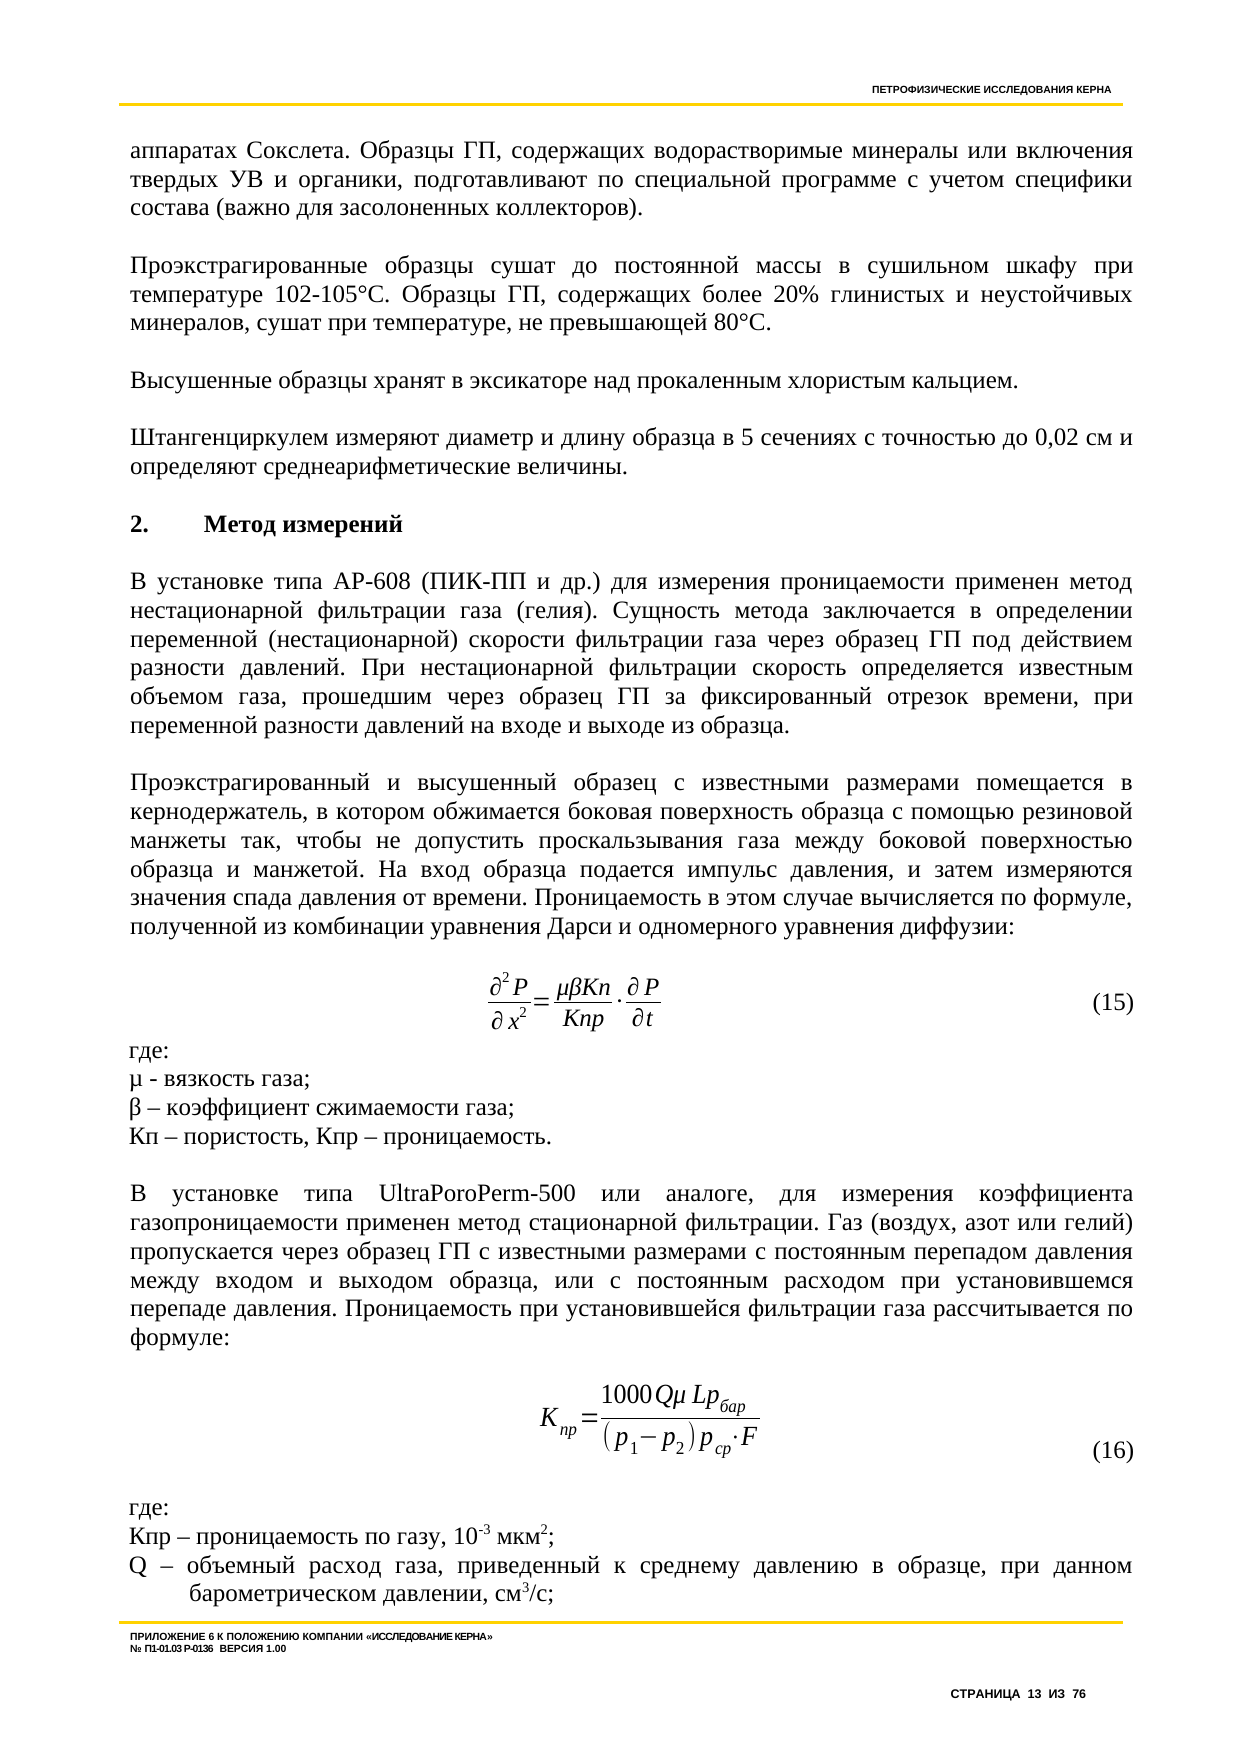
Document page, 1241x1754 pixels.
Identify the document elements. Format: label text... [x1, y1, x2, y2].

text В установке типа UltraPoroPerm-500 или аналоге, для измерения коэффициента газопроницаемости применен метод стационарной фильтрации. Газ (воздух, азот или гелий) пропускается через образец ГП с известными размерами с постоянным перепадом давления между входом и выходом образца, или с постоянным расходом при установившемся перепаде давления. Проницаемость при установившейся фильтрации газа рассчитывается по формуле: [130, 1178, 1134, 1351]
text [130, 135, 1134, 221]
text Q – объемный расход газа, приведенный к среднему давлению в образце, при данном барометрическом давлении, см3/с; [128, 1550, 1134, 1607]
text Штангенциркулем измеряют диаметр и длину образца в 5 сечениях с точностью до 0,02 см и определяют среднеарифметические величины. [130, 422, 1134, 480]
text Кп – пористость, Кпр – проницаемость. [128, 1121, 1134, 1150]
text Проэкстрагированный и высушенный образец с известными размерами помещается в кернодержатель, в котором обжимается боковая поверхность образца с помощью резиновой манжеты так, чтобы не допустить проскальзывания газа между боковой поверхностью образца и манжетой. На вход образца подается импульс давления, и затем измеряются значения спада давления от времени. Проницаемость в этом случае вычисляется по формуле, полученной из комбинации уравнения Дарси и одномерного уравнения диффузии: [130, 767, 1134, 940]
list Метод измерений [130, 509, 1134, 537]
text …..(16) [130, 1380, 1134, 1463]
text Проэкстрагированные образцы сушат до постоянной массы в сушильном шкафу при температуре 102-105°С. Образцы ГП, содержащих более 20% глинистых и неустойчивых минералов, сушат при температуре, не превышающей 80°С. [130, 250, 1134, 336]
text В установке типа AP-608 (ПИК-ПП и др.) для измерения проницаемости применен метод нестационарной фильтрации газа (гелия). Сущность метода заключается в определении переменной (нестационарной) скорости фильтрации газа через образец ГП под действием разности давлений. При нестационарной фильтрации скорость определяется известным объемом газа, прошедшим через образец ГП за фиксированный отрезок времени, при переменной разности давлений на входе и выходе из образца. [130, 566, 1134, 739]
text (15) [335, 969, 1134, 1035]
text Кпр – проницаемость по газу, 10-3 мкм2; [128, 1521, 1134, 1550]
text где: [128, 1492, 1134, 1521]
text µ - вязкость газа; [128, 1063, 1134, 1092]
text β – коэффициент сжимаемости газа; [128, 1092, 1134, 1121]
text Высушенные образцы хранят в эксикаторе над прокаленным хлористым кальцием. [130, 365, 1134, 394]
text где: [128, 1035, 1134, 1063]
